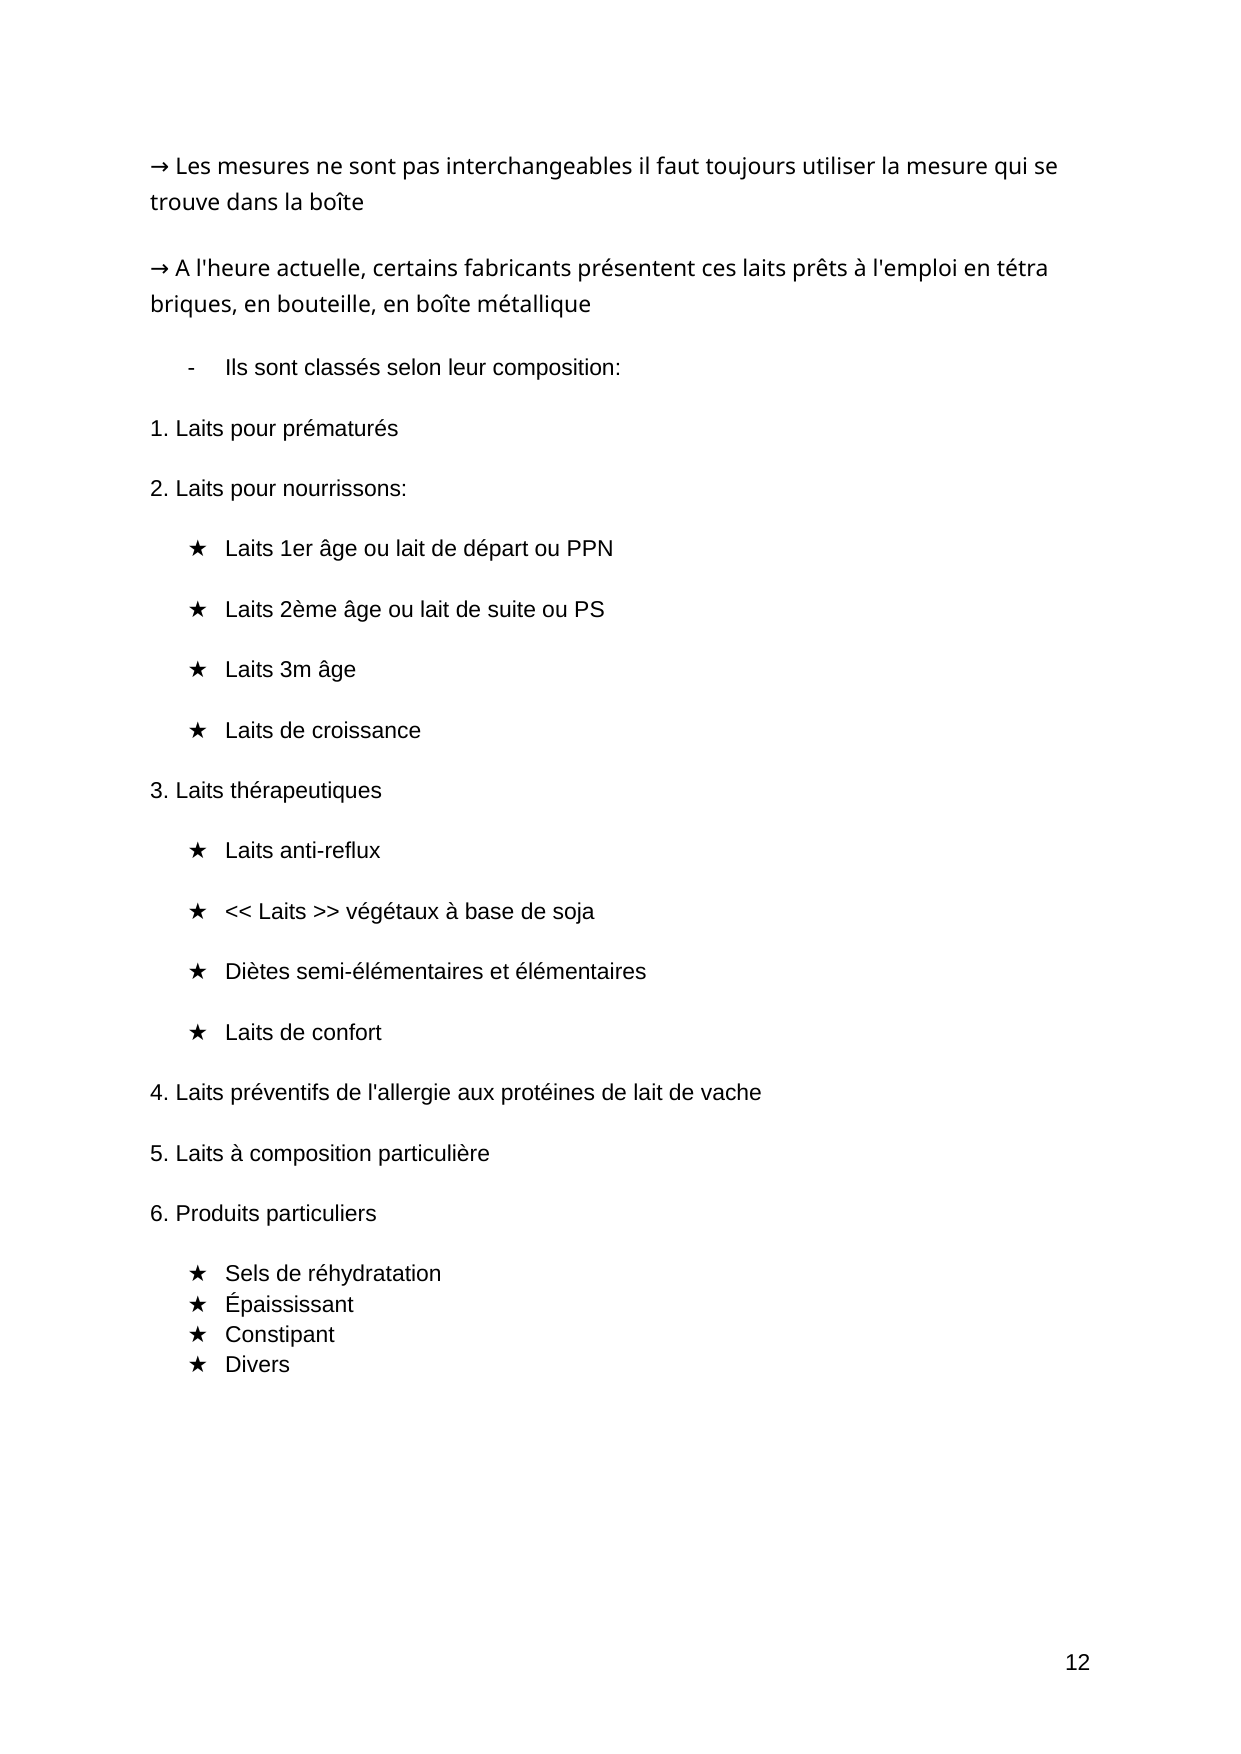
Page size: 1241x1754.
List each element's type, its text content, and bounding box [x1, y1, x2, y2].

text 5. Laits à composition particulière [150, 1139, 1090, 1166]
list Sels de réhydratation [187, 1260, 1090, 1287]
list Diètes semi-élémentaires et élémentaires [187, 958, 1090, 985]
list Constipant [187, 1321, 1090, 1347]
list Laits anti-reflux [187, 837, 1090, 864]
text 6. Produits particuliers [150, 1200, 1090, 1226]
text 4. Laits préventifs de l'allergie aux protéines de lait de vache [150, 1079, 1090, 1106]
list Laits 2ème âge ou lait de suite ou PS [187, 596, 1090, 622]
list Ils sont classés selon leur composition: [187, 354, 1090, 381]
list Laits 3m âge [187, 656, 1090, 683]
list << Laits >> végétaux à base de soja [187, 898, 1090, 924]
text 3. Laits thérapeutiques [150, 777, 1090, 803]
list Épaississant [187, 1291, 1090, 1317]
text → Les mesures ne sont pas interchangeables il faut toujours utiliser la mesure qui se trouve dans la boîte [150, 150, 1090, 217]
list Laits de confort [187, 1019, 1090, 1045]
text → A l'heure actuelle, certains fabricants présentent ces laits prêts à l'emploi en tétra briques, en bouteille, en boîte métallique [150, 252, 1090, 319]
list Laits 1er âge ou lait de départ ou PPN [187, 535, 1090, 562]
text 1. Laits pour prématurés [150, 414, 1090, 441]
list Divers [187, 1351, 1090, 1377]
list Laits de croissance [187, 717, 1090, 743]
text 2. Laits pour nourrissons: [150, 475, 1090, 501]
